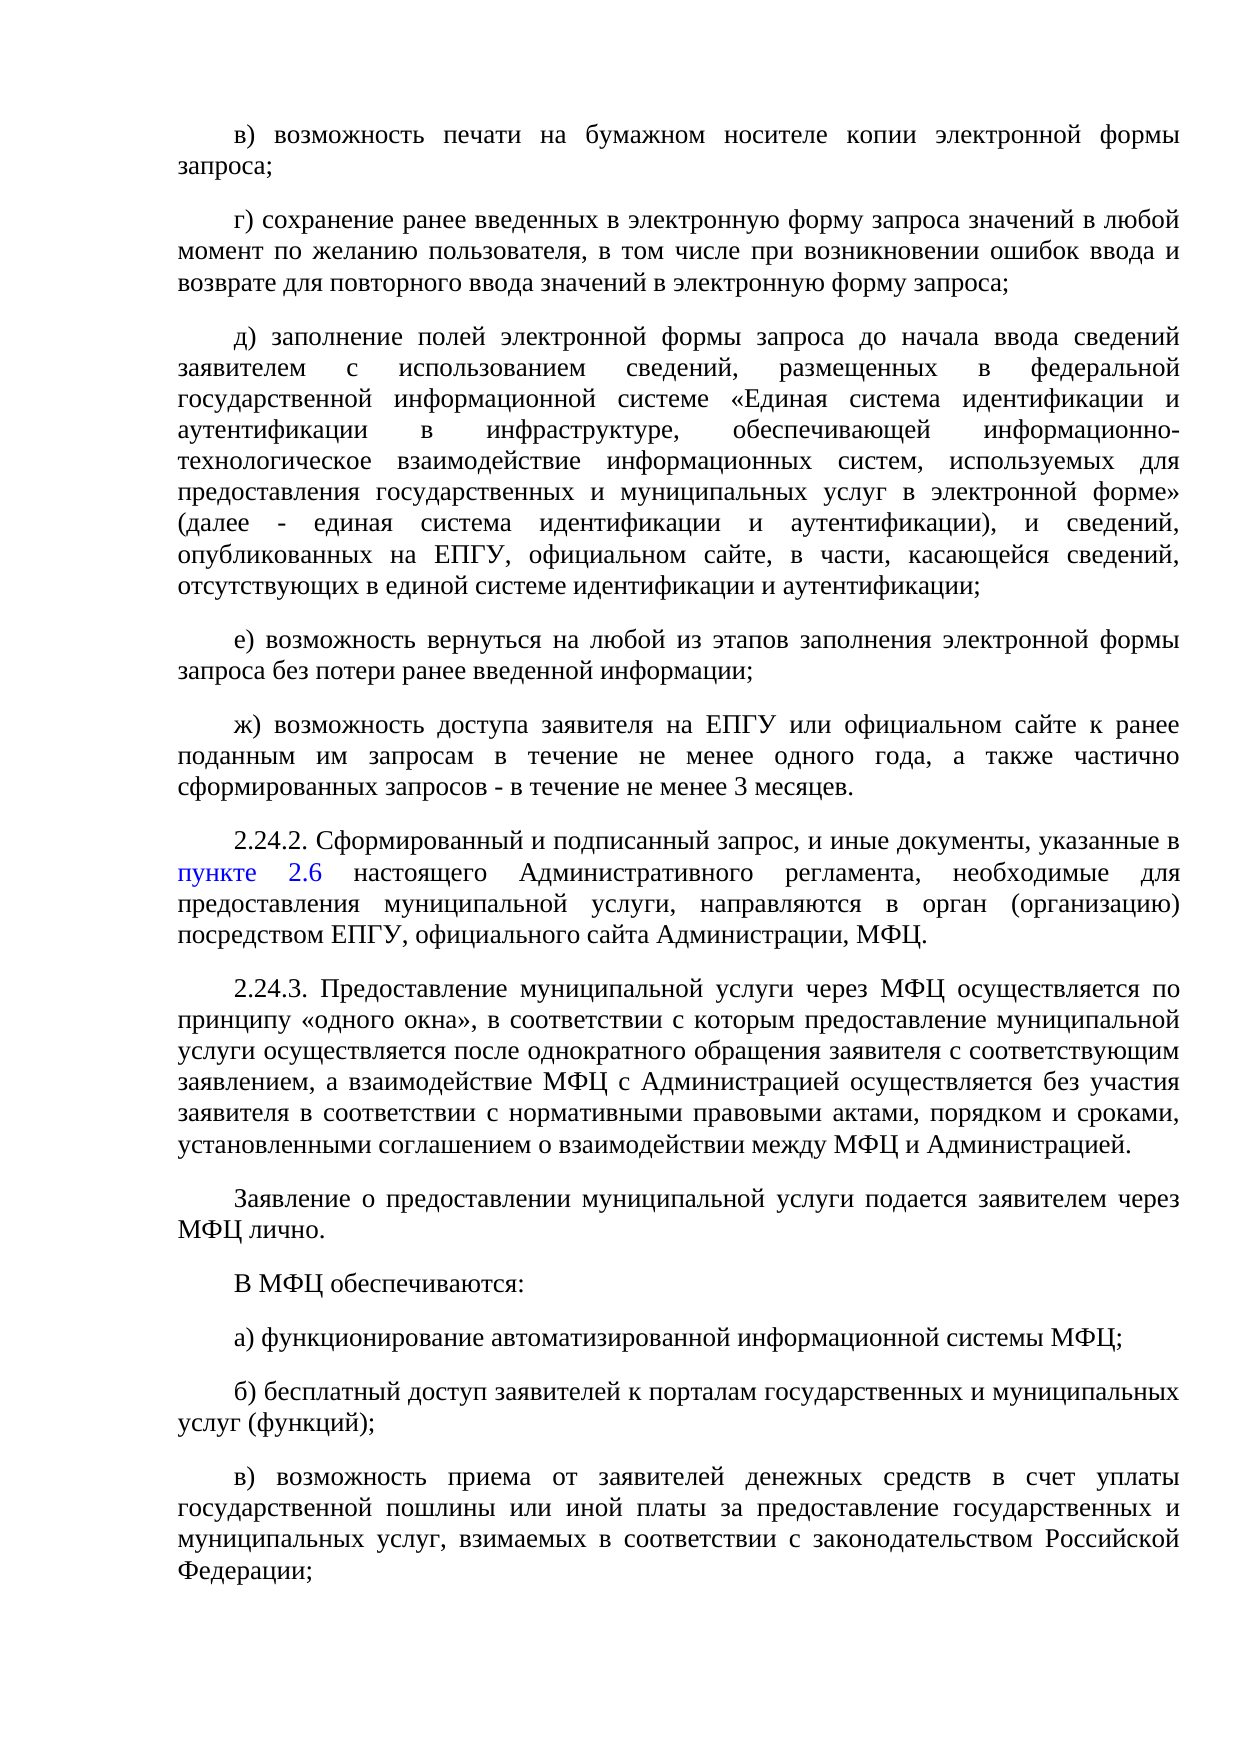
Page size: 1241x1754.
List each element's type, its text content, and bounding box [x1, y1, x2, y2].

text в) возможность печати на бумажном носителе копии электронной формы запроса; [177, 118, 1181, 180]
text ж) возможность доступа заявителя на ЕПГУ или официальном сайте к ранее поданным им запросам в течение не менее одного года, а также частично сформированных запросов - в течение не менее 3 месяцев. [177, 708, 1181, 802]
text 2.24.2. Сформированный и подписанный запрос, и иные документы, указанные в пункте 2.6 настоящего Административного регламента, необходимые для предоставления муниципальной услуги, направляются в орган (организацию) посредством ЕПГУ, официального сайта Администрации, МФЦ. [177, 824, 1181, 949]
text г) сохранение ранее введенных в электронную форму запроса значений в любой момент по желанию пользователя, в том числе при возникновении ошибок ввода и возврате для повторного ввода значений в электронную форму запроса; [177, 203, 1181, 297]
text 2.24.3. Предоставление муниципальной услуги через МФЦ осуществляется по принципу «одного окна», в соответствии с которым предоставление муниципальной услуги осуществляется после однократного обращения заявителя с соответствующим заявлением, а взаимодействие МФЦ с Администрацией осуществляется без участия заявителя в соответствии с нормативными правовыми актами, порядком и сроками, установленными соглашением о взаимодействии между МФЦ и Администрацией. [177, 972, 1181, 1159]
text в) возможность приема от заявителей денежных средств в счет уплаты государственной пошлины или иной платы за предоставление государственных и муниципальных услуг, взимаемых в соответствии с законодательством Российской Федерации; [177, 1460, 1181, 1585]
text д) заполнение полей электронной формы запроса до начала ввода сведений заявителем с использованием сведений, размещенных в федеральной государственной информационной системе «Единая система идентификации и аутентификации в инфраструктуре, обеспечивающей информационно-технологическое взаимодействие информационных систем, используемых для предоставления государственных и муниципальных услуг в электронной форме» (далее - единая система идентификации и аутентификации), и сведений, опубликованных на ЕПГУ, официальном сайте, в части, касающейся сведений, отсутствующих в единой системе идентификации и аутентификации; [177, 320, 1181, 600]
text Заявление о предоставлении муниципальной услуги подается заявителем через МФЦ лично. [177, 1182, 1181, 1244]
text а) функционирование автоматизированной информационной системы МФЦ; [177, 1321, 1181, 1352]
text В МФЦ обеспечиваются: [177, 1267, 1181, 1298]
text е) возможность вернуться на любой из этапов заполнения электронной формы запроса без потери ранее введенной информации; [177, 623, 1181, 685]
text б) бесплатный доступ заявителей к порталам государственных и муниципальных услуг (функций); [177, 1375, 1181, 1437]
